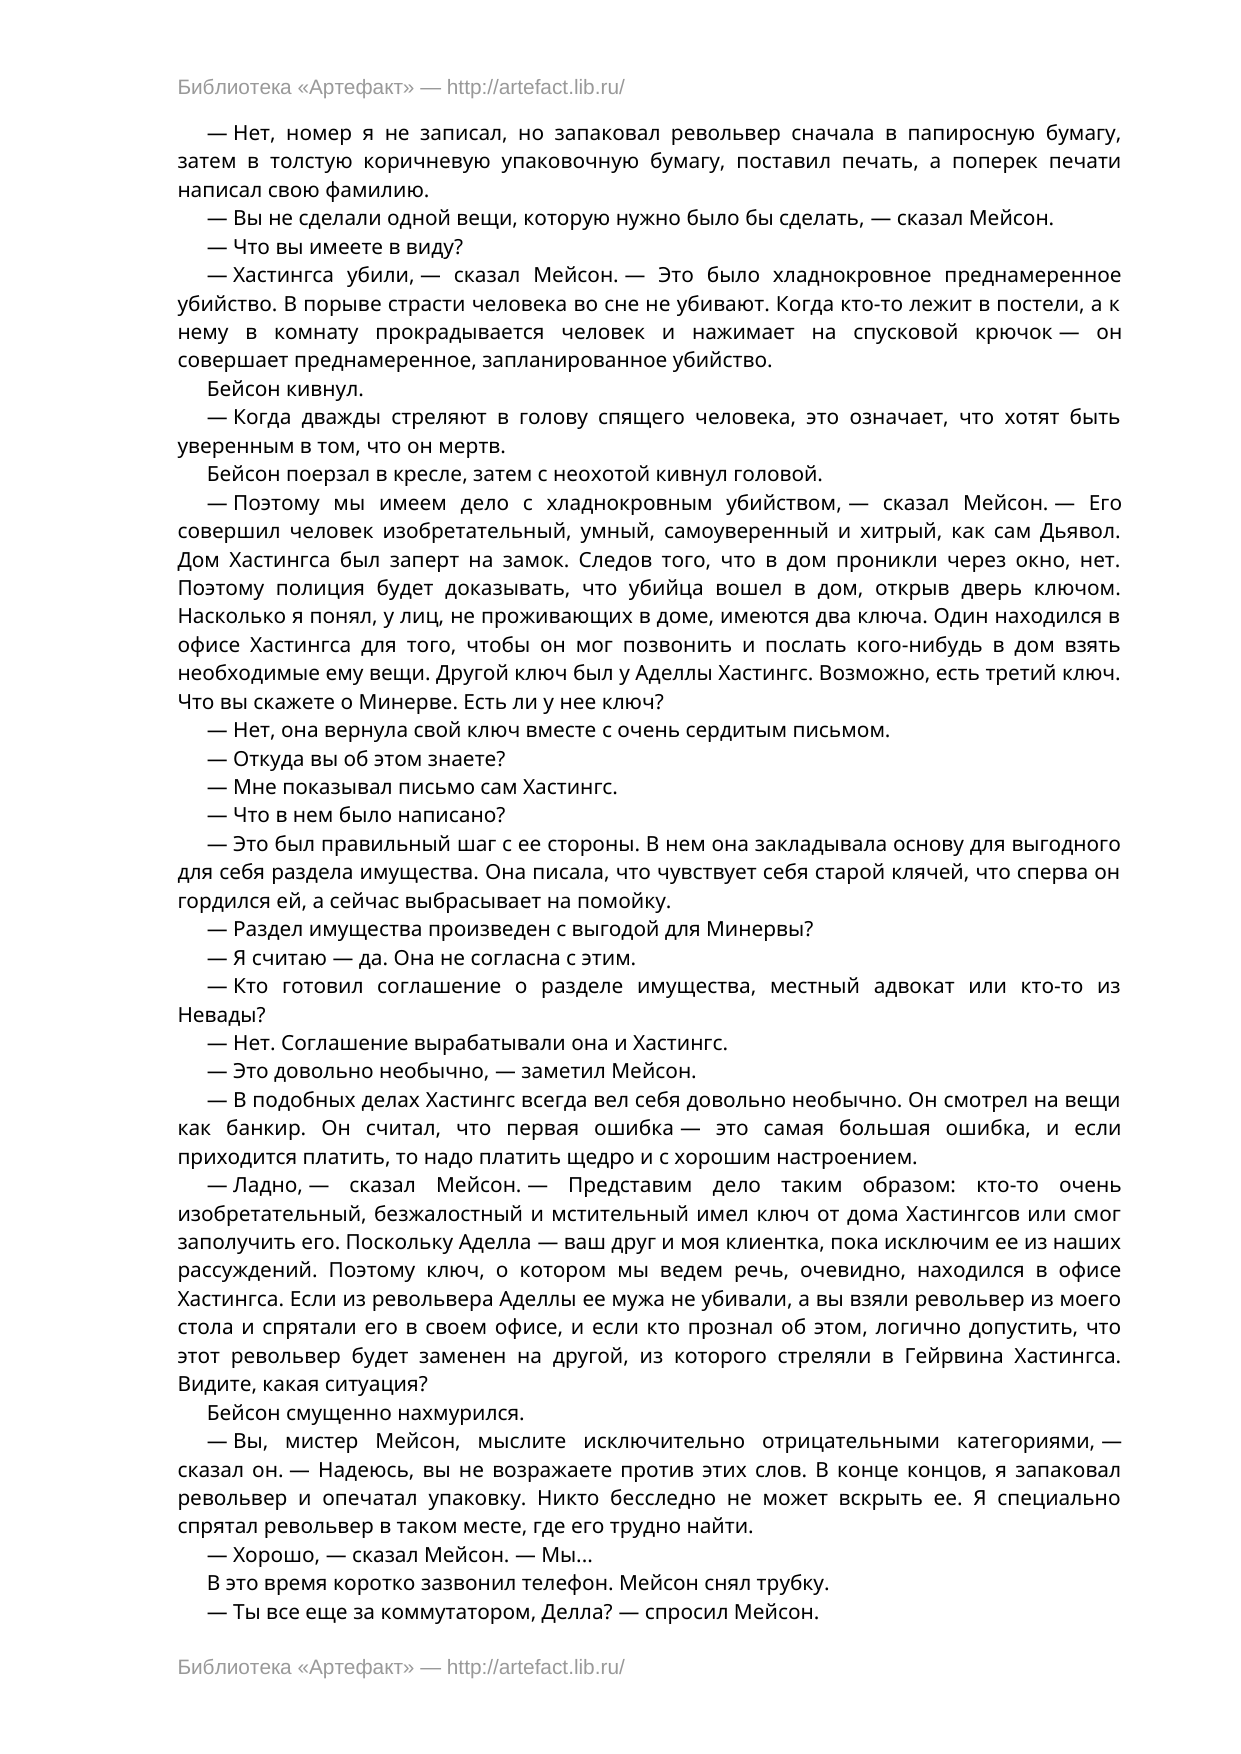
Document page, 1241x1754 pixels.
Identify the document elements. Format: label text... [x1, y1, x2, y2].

text — Это довольно необычно, — заметил Мейсон. [177, 1057, 1122, 1085]
text — Вы, мистер Мейсон, мыслите исключительно отрицательными категориями, — сказал он. — Надеюсь, вы не возражаете против этих слов. В конце концов, я запаковал револьвер и опечатал упаковку. Никто бесследно не может вскрыть ее. Я специально спрятал револьвер в таком месте, где его трудно найти. [177, 1426, 1122, 1540]
text Бейсон поерзал в кресле, затем с неохотой кивнул головой. [177, 459, 1122, 488]
text — Нет. Соглашение вырабатывали она и Хастингс. [177, 1028, 1122, 1057]
text — Раздел имущества произведен с выгодой для Минервы? [177, 914, 1122, 943]
text Бейсон кивнул. [177, 374, 1122, 402]
text — Кто готовил соглашение о разделе имущества, местный адвокат или кто-то из Невады? [177, 971, 1122, 1028]
text Бейсон смущенно нахмурился. [177, 1398, 1122, 1426]
text — Это был правильный шаг с ее стороны. В нем она закладывала основу для выгодного для себя раздела имущества. Она писала, что чувствует себя старой клячей, что сперва он гордился ей, а сейчас выбрасывает на помойку. [177, 829, 1122, 914]
text — В подобных делах Хастингс всегда вел себя довольно необычно. Он смотрел на вещи как банкир. Он считал, что первая ошибка — это самая большая ошибка, и если приходится платить, то надо платить щедро и с хорошим настроением. [177, 1085, 1122, 1170]
text — Ладно, — сказал Мейсон. — Представим дело таким образом: кто-то очень изобретательный, безжалостный и мстительный имел ключ от дома Хастингсов или смог заполучить его. Поскольку Аделла — ваш друг и моя клиентка, пока исключим ее из наших рассуждений. Поэтому ключ, о котором мы ведем речь, очевидно, находился в офисе Хастингса. Если из револьвера Аделлы ее мужа не убивали, а вы взяли револьвер из моего стола и спрятали его в своем офисе, и если кто прознал об этом, логично допустить, что этот револьвер будет заменен на другой, из которого стреляли в Гейрвина Хастингса. Видите, какая ситуация? [177, 1170, 1122, 1398]
text — Ты все еще за коммутатором, Делла? — спросил Мейсон. [177, 1597, 1122, 1625]
text — Что в нем было написано? [177, 801, 1122, 829]
text — Я считаю — да. Она не согласна с этим. [177, 943, 1122, 971]
text — Хастингса убили, — сказал Мейсон. — Это было хладнокровное преднамеренное убийство. В порыве страсти человека во сне не убивают. Когда кто-то лежит в постели, а к нему в комнату прокрадывается человек и нажимает на спусковой крючок — он совершает преднамеренное, запланированное убийство. [177, 260, 1122, 374]
text — Хорошо, — сказал Мейсон. — Мы... [177, 1540, 1122, 1568]
text — Что вы имеете в виду? [177, 232, 1122, 260]
text — Мне показывал письмо сам Хастингс. [177, 772, 1122, 801]
text — Вы не сделали одной вещи, которую нужно было бы сделать, — сказал Мейсон. [177, 203, 1122, 232]
text — Поэтому мы имеем дело с хладнокровным убийством, — сказал Мейсон. — Его совершил человек изобретательный, умный, самоуверенный и хитрый, как сам Дьявол. Дом Хастингса был заперт на замок. Следов того, что в дом проникли через окно, нет. Поэтому полиция будет доказывать, что убийца вошел в дом, открыв дверь ключом. Насколько я понял, у лиц, не проживающих в доме, имеются два ключа. Один находился в офисе Хастингса для того, чтобы он мог позвонить и послать кого-нибудь в дом взять необходимые ему вещи. Другой ключ был у Аделлы Хастингс. Возможно, есть третий ключ. Что вы скажете о Минерве. Есть ли у нее ключ? [177, 488, 1122, 715]
text — Нет, она вернула свой ключ вместе с очень сердитым письмом. [177, 715, 1122, 744]
text — Нет, номер я не записал, но запаковал револьвер сначала в папиросную бумагу, затем в толстую коричневую упаковочную бумагу, поставил печать, а поперек печати написал свою фамилию. [177, 118, 1122, 203]
text В это время коротко зазвонил телефон. Мейсон снял трубку. [177, 1568, 1122, 1597]
text — Откуда вы об этом знаете? [177, 744, 1122, 772]
text — Когда дважды стреляют в голову спящего человека, это означает, что хотят быть уверенным в том, что он мертв. [177, 402, 1122, 459]
